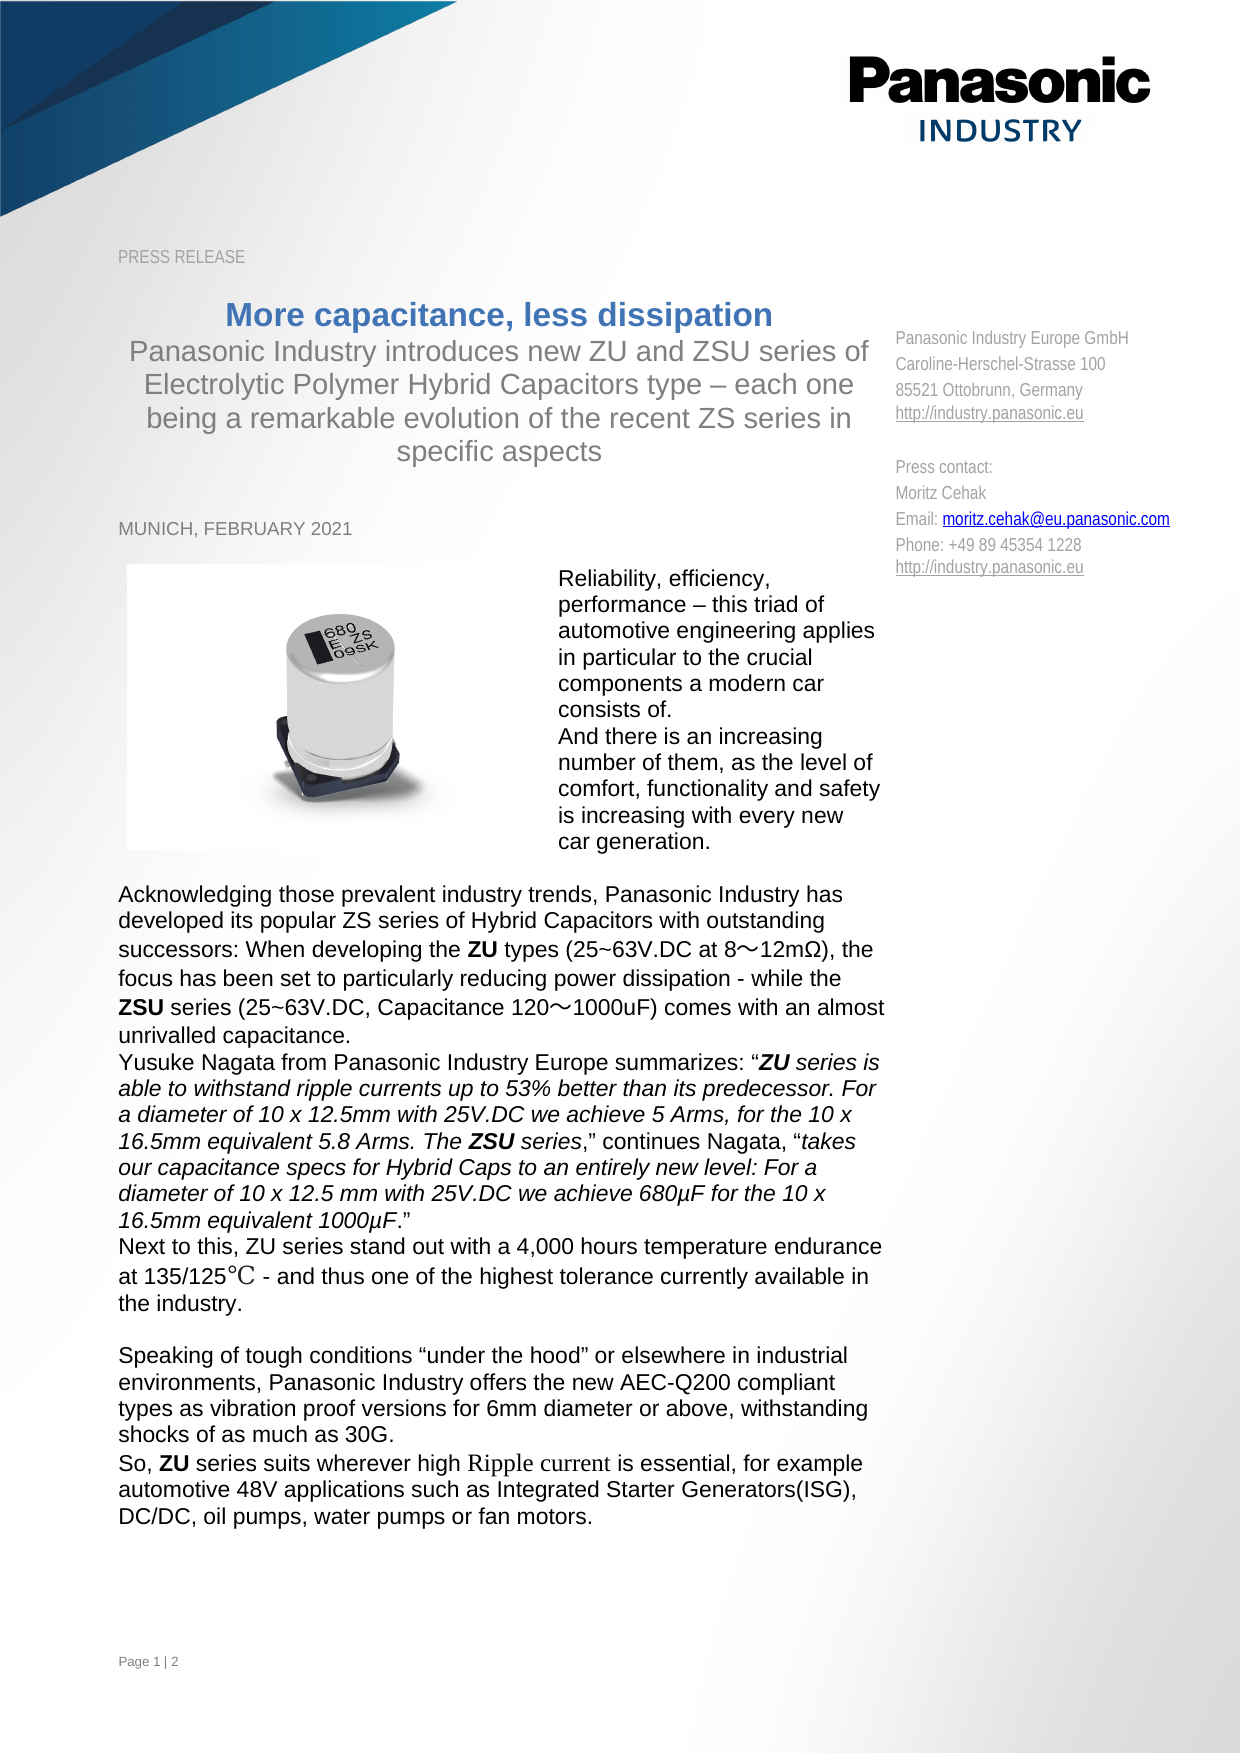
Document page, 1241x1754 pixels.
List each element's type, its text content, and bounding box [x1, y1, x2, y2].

text And there is an increasing number of them, as the level of comfort, functionality and safety is increasing with every new car generation. [118, 723, 886, 854]
text Yusuke Nagata from Panasonic Industry Europe summarizes: “ZU series is able to withstand ripple currents up to 53% better than its predecessor. For a diameter of 10 x 12.5mm with 25V.DC we achieve 5 Arms, for the 10 x 16.5mm equivalent 5.8 Arms. The ZSU series,” continues Nagata, “takes our capacitance specs for Hybrid Caps to an entirely new level: For a diameter of 10 x 12.5 mm with 25V.DC we achieve 680µF for the 10 x 16.5mm equivalent 1000µF.” [118, 1049, 886, 1233]
text Next to this, ZU series stand out with a 4,000 hours temperature endurance at 135/125℃ - and thus one of the highest tolerance currently available in the industry. [118, 1233, 886, 1316]
picture [0, 0, 1241, 1753]
text Acknowledging those prevalent industry trends, Panasonic Industry has developed its popular ZS series of Hybrid Capacitors with outstanding successors: When developing the ZU types (25~63V.DC at 8～12mΩ), the focus has been set to particularly reducing power dissipation - while the ZSU series (25~63V.DC, Capacitance 120～1000uF) comes with an almost unrivalled capacitance. [118, 881, 886, 1049]
text Munich, FEBRUARY 2021 [118, 518, 886, 539]
text Reliability, efficiency, performance – this triad of automotive engineering applies in particular to the crucial components a modern car consists of. [539, 564, 886, 723]
text More capacitance, less dissipation Panasonic Industry introduces new ZU and ZSU series of Electrolytic Polymer Hybrid Capacitors type – each one being a remarkable evolution of the recent ZS series in specific aspects [118, 295, 886, 468]
text Speaking of tough conditions “under the hood” or elsewhere in industrial environments, Panasonic Industry offers the new AEC-Q200 compliant types as vibration proof versions for 6mm diameter or above, withstanding shocks of as much as 30G. [118, 1342, 886, 1448]
text So, ZU series suits wherever high Ripple current is essential, for example automotive 48V applications such as Integrated Starter Generators(ISG), DC/DC, oil pumps, water pumps or fan motors. [118, 1448, 886, 1529]
